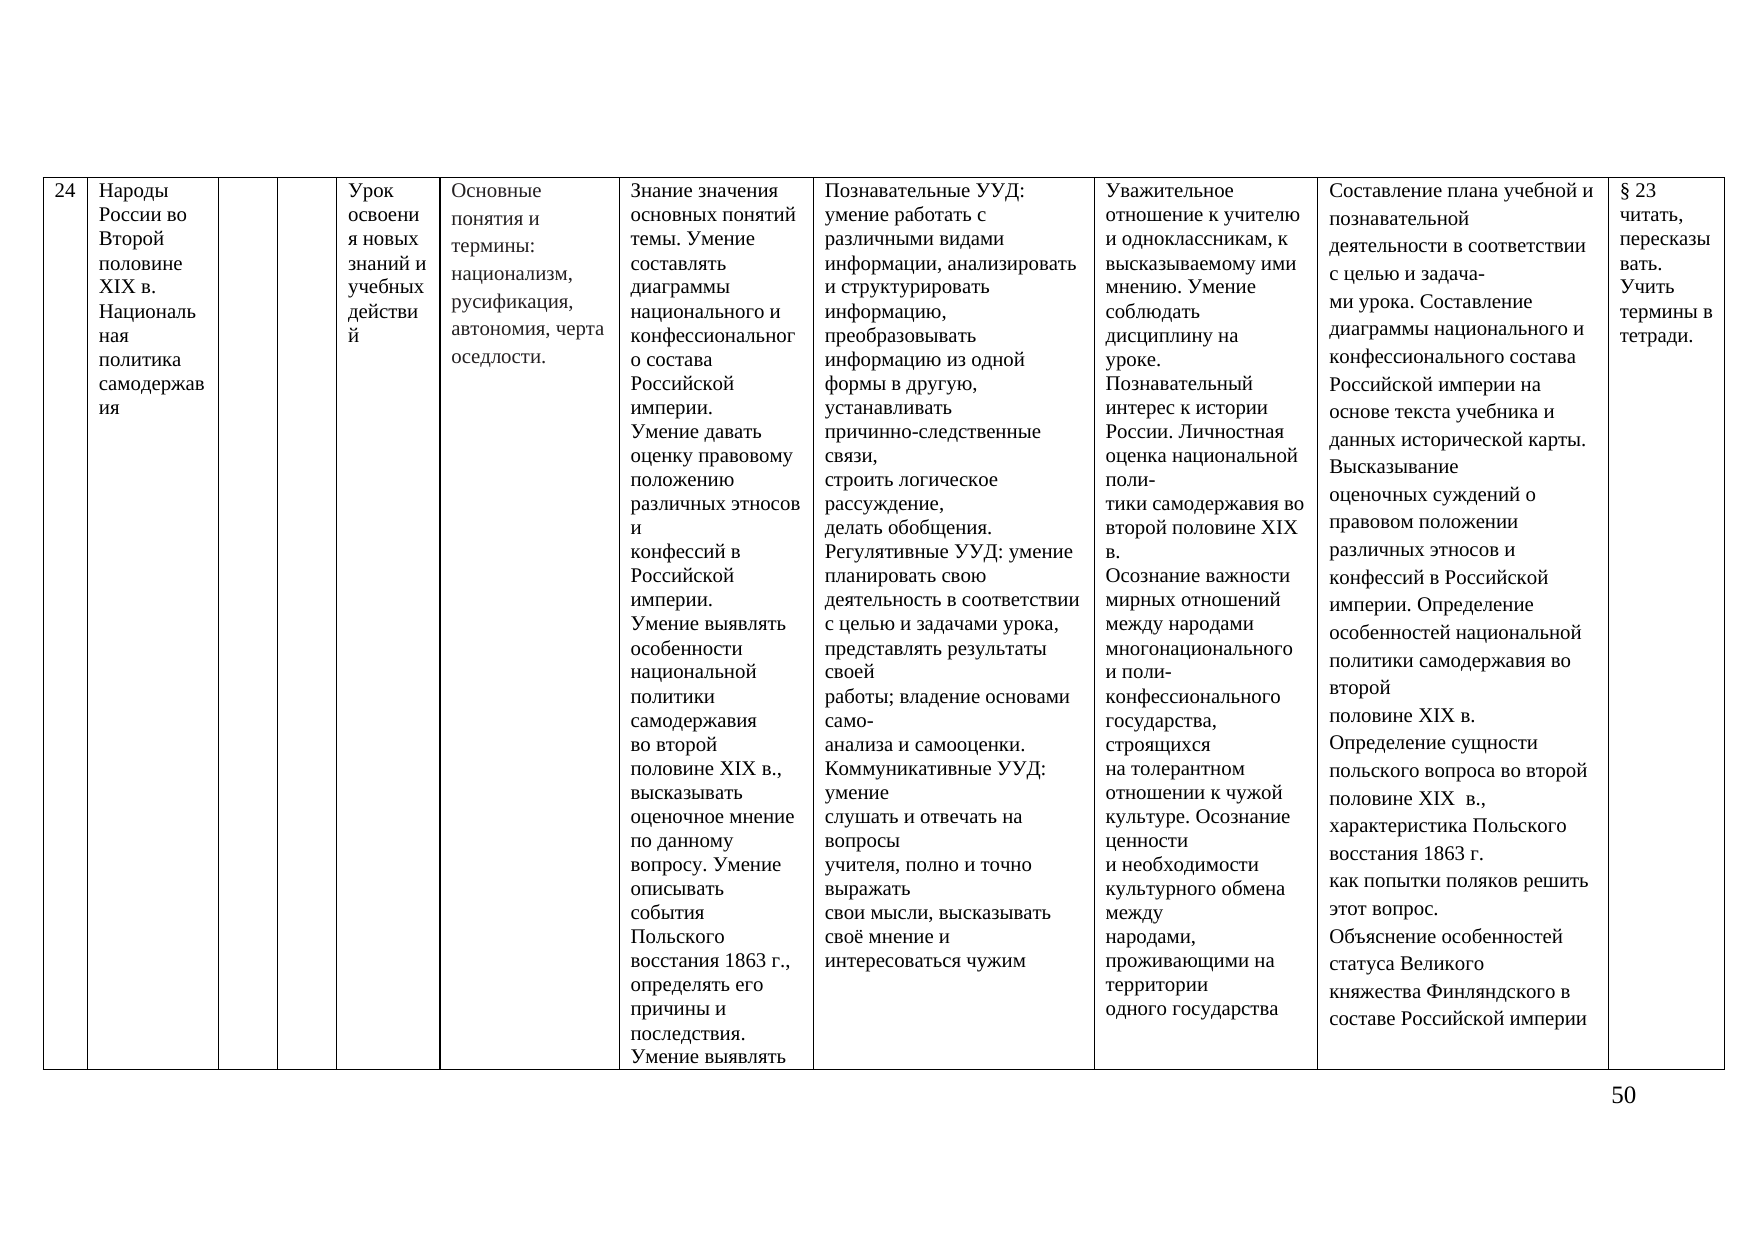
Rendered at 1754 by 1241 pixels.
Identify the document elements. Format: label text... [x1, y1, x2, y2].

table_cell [441, 178, 619, 1068]
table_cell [1095, 178, 1317, 1068]
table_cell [1318, 178, 1608, 1068]
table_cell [337, 178, 439, 1068]
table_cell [1609, 178, 1724, 1068]
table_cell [814, 178, 1094, 1068]
table_cell 24 [44, 178, 87, 1068]
table_cell [278, 178, 336, 1068]
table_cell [88, 178, 218, 1068]
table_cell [620, 178, 813, 1068]
table_cell [219, 178, 277, 1068]
